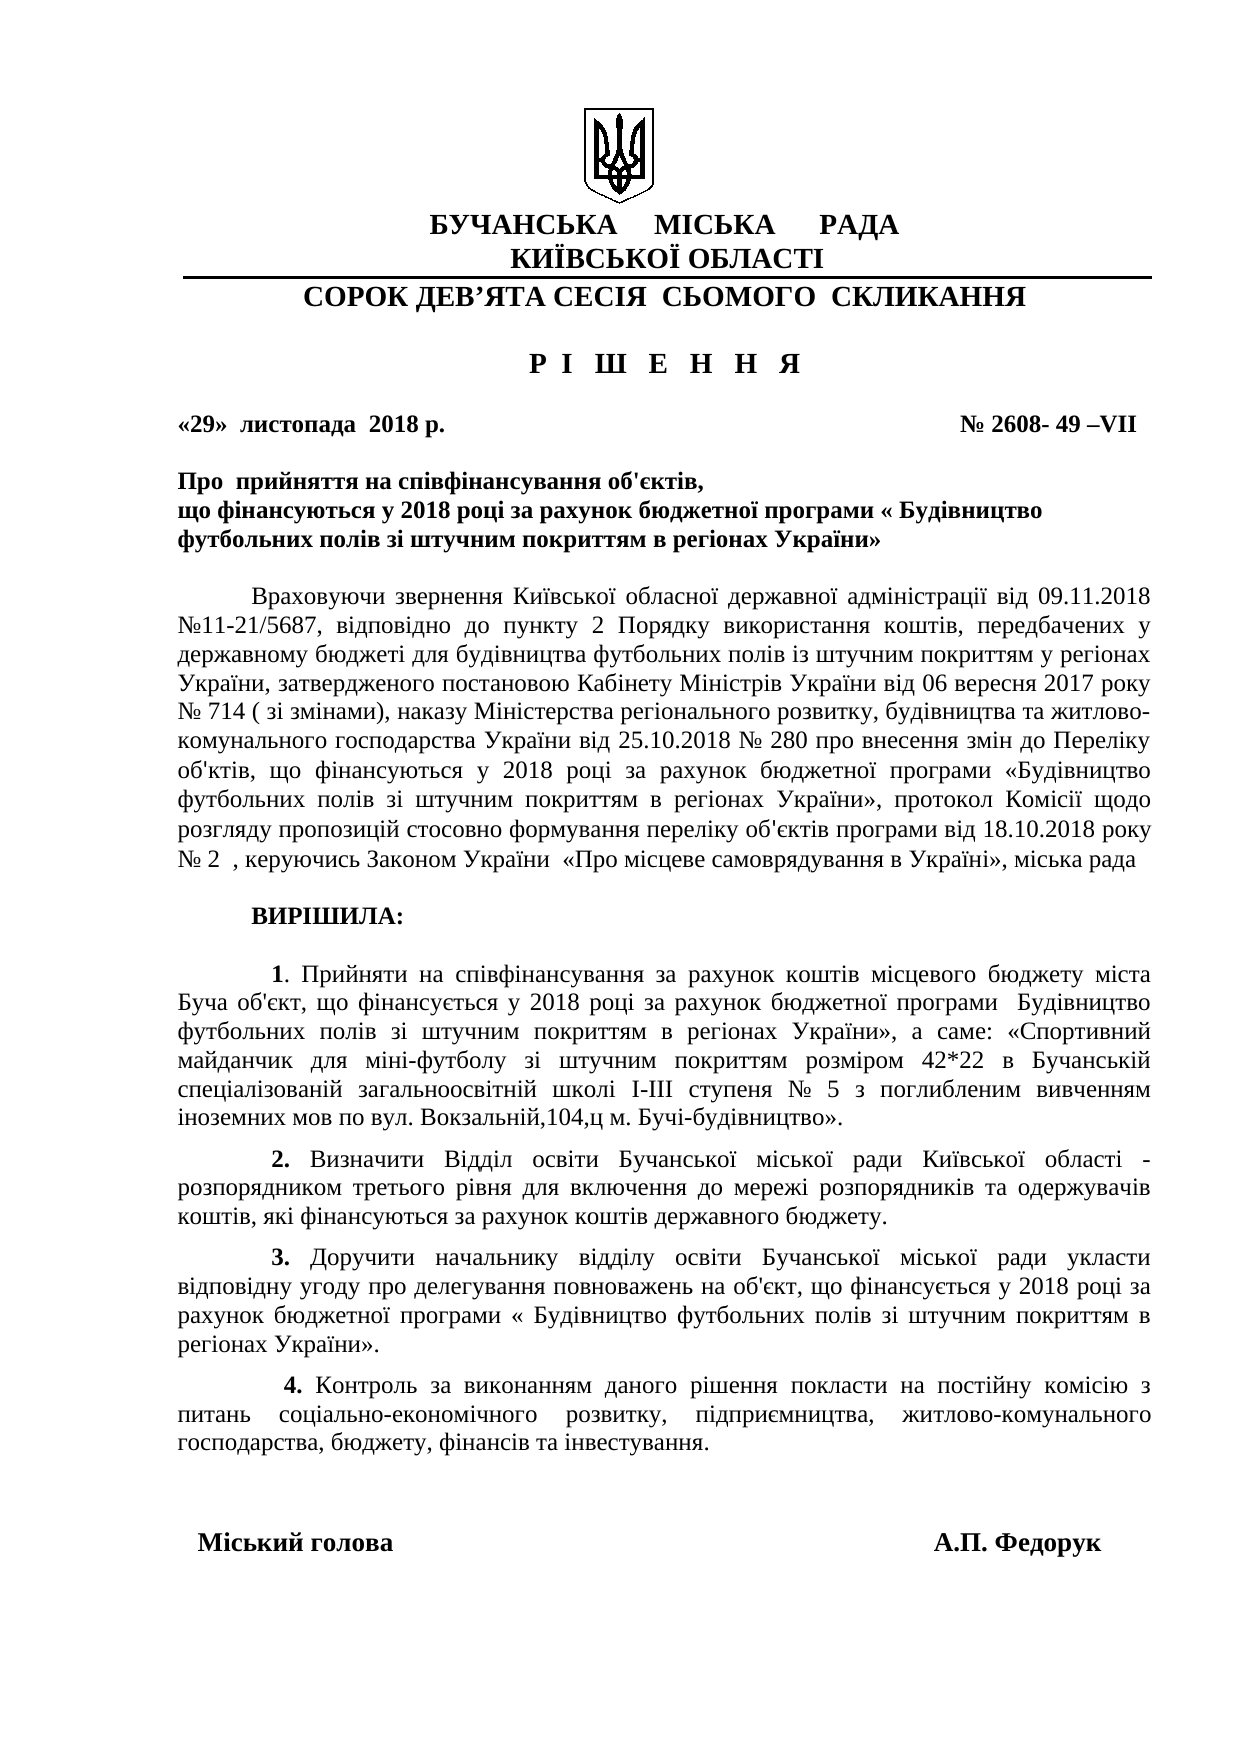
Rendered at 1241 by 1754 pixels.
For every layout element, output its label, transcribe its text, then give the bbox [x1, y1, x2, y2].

text Про прийняття на співфінансування об'єктів, [177, 466, 1152, 495]
text ВИРІШИЛА: [177, 901, 1152, 930]
subtitle «29» листопада 2018 р. № 2608- 49 –VІI [177, 409, 1152, 438]
text 3. Доручити начальнику відділу освіти Бучанської міської ради укласти відповідну угоду про делегування повноважень на об'єкт, що фінансується у 2018 році за рахунок бюджетної програми « Будівництво футбольних полів зі штучним покриттям в регіонах України». [177, 1242, 1152, 1357]
text 1. Прийняти на співфінансування за рахунок коштів місцевого бюджету міста Буча об'єкт, що фінансується у 2018 році за рахунок бюджетної програми Будівництво футбольних полів зі штучним покриттям в регіонах України», а саме: «Спортивний майданчик для міні-футболу зі штучним покриттям розміром 42*22 в Бучанській спеціалізованій загальноосвітній школі I-III ступеня № 5 з поглибленим вивченням іноземних мов по вул. Вокзальній,104,ц м. Бучі-будівництво». [177, 959, 1152, 1131]
text СОРОК ДЕВ’ЯТА СЕСІЯ СЬОМОГО СКЛИКАННЯ [177, 279, 1152, 313]
text що фінансуються у 2018 році за рахунок бюджетної програми « Будівництво футбольних полів зі штучним покриттям в регіонах України» [177, 495, 1152, 553]
text Міський голова А.П. Федорук [177, 1526, 1152, 1557]
text Враховуючи звернення Київської обласної державної адміністрації від 09.11.2018 №11-21/5687, відповідно до пункту 2 Порядку використання коштів, передбачених у державному бюджеті для будівництва футбольних полів із штучним покриттям у регіонах України, затвердженого постановою Кабінету Міністрів України від 06 вересня 2017 року № 714 ( зі змінами), наказу Міністерства регіонального розвитку, будівництва та житлово-комунального господарства України від 25.10.2018 № 280 про внесення змін до Переліку об'ктів, що фінансуються у 2018 році за рахунок бюджетної програми «Будівництво футбольних полів зі штучним покриттям в регіонах України», протокол Комісії щодо розгляду пропозицій стосовно формування переліку об'єктів програми від 18.10.2018 року № 2 , керуючись Законом України «Про місцеве самоврядування в Україні», міська рада [177, 581, 1152, 872]
subtitle Р І Ш Е Н Н Я [177, 347, 1152, 380]
text 2. Визначити Відділ освіти Бучанської міської ради Київської області - розпорядником третього рівня для включення до мережі розпорядників та одержувачів коштів, які фінансуються за рахунок коштів державного бюджету. [177, 1144, 1152, 1230]
subtitle КИЇВСЬКОЇ ОБЛАСТІ [183, 241, 1152, 276]
text 4. Контроль за виконанням даного рішення покласти на постійну комісію з питань соціально-економічного розвитку, підприємництва, житлово-комунального господарства, бюджету, фінансів та інвестування. [177, 1370, 1152, 1456]
text БУЧАНСЬКА МІСЬКА РАДА [177, 207, 1152, 241]
